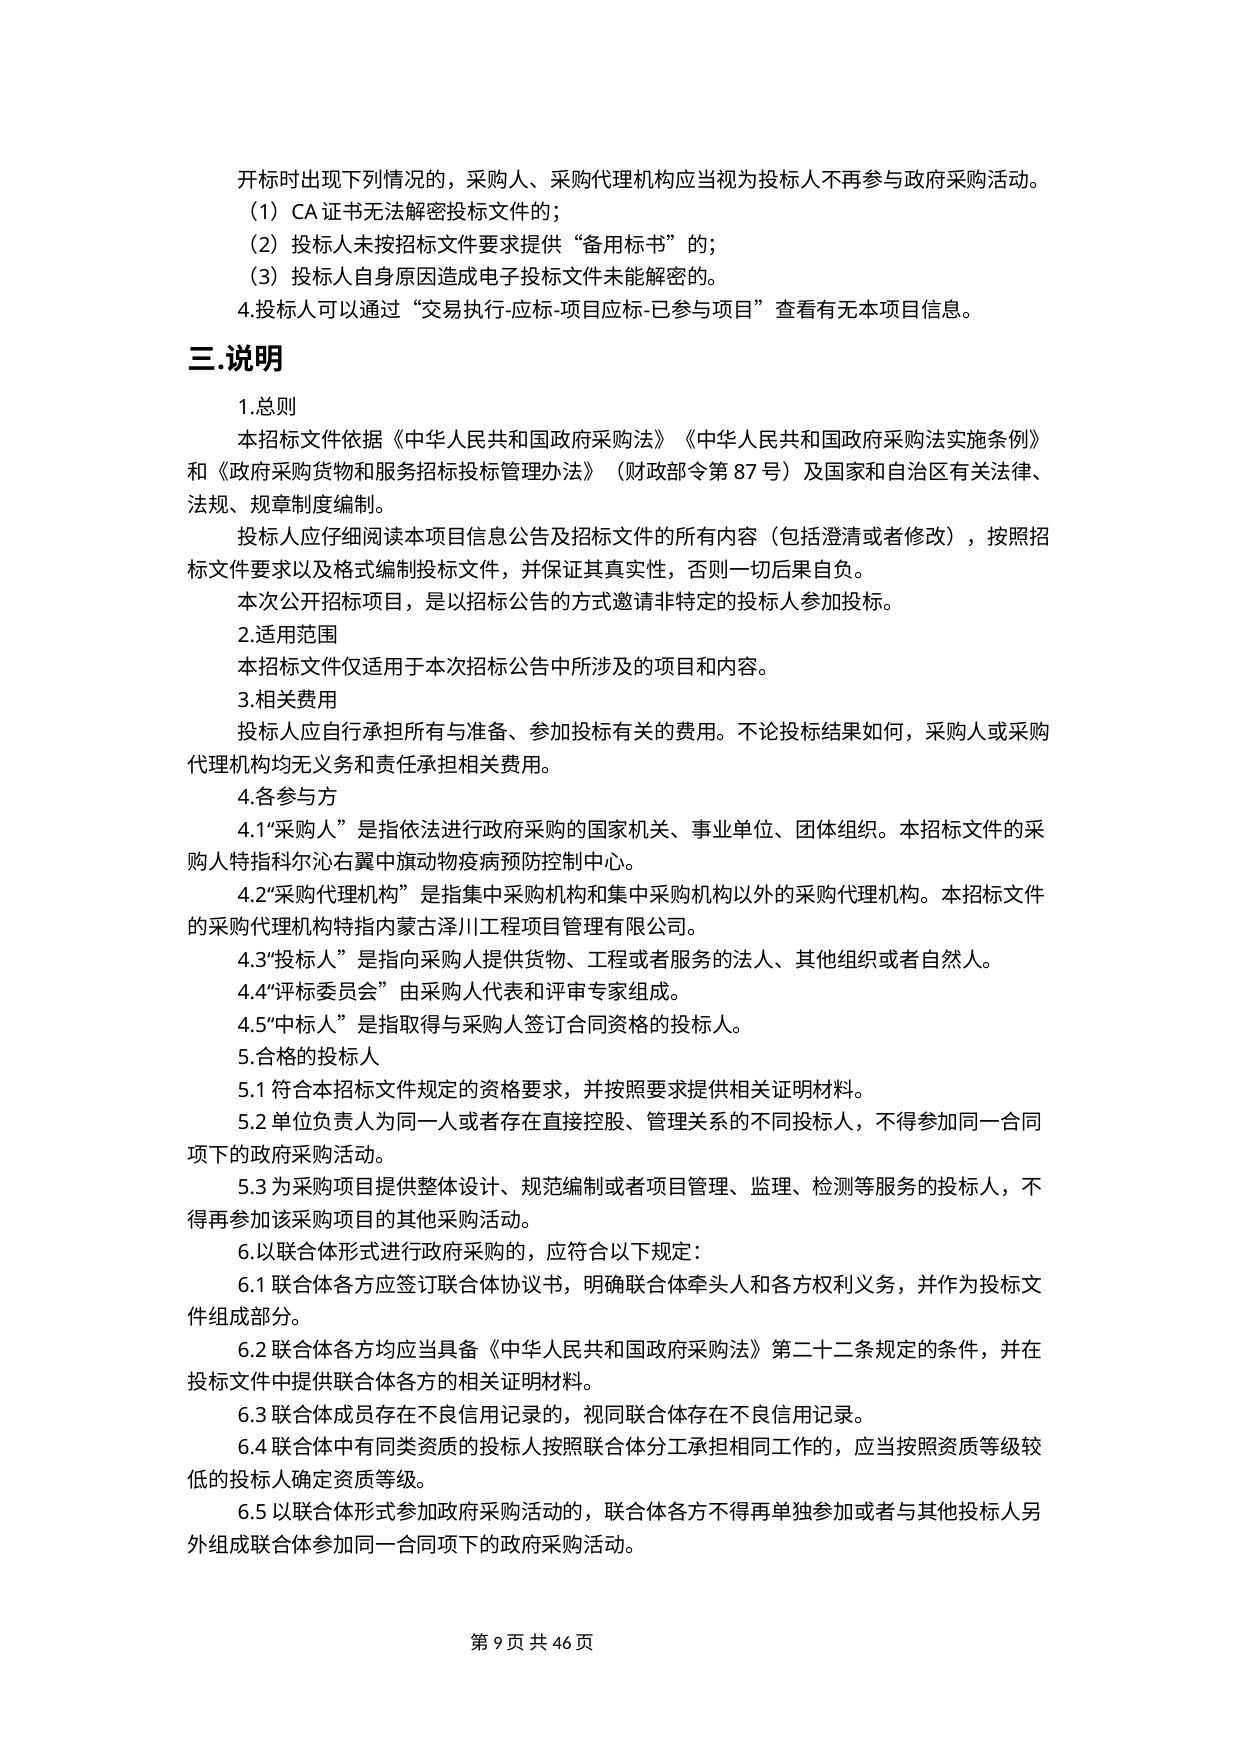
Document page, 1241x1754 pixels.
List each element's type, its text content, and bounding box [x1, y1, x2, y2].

text 4.3“投标人”是指向采购人提供货物、工程或者服务的法人、其他组织或者自然人。 [187, 942, 1053, 974]
text 5.2单位负责人为同一人或者存在直接控股、管理关系的不同投标人，不得参加同一合同项下的政府采购活动。 [187, 1104, 1053, 1169]
text 4.4“评标委员会”由采购人代表和评审专家组成。 [187, 974, 1053, 1007]
text 6.4联合体中有同类资质的投标人按照联合体分工承担相同工作的，应当按照资质等级较低的投标人确定资质等级。 [187, 1429, 1053, 1494]
text 4.1“采购人”是指依法进行政府采购的国家机关、事业单位、团体组织。本招标文件的采购人特指科尔沁右翼中旗动物疫病预防控制中心。 [187, 812, 1053, 877]
text 6.3联合体成员存在不良信用记录的，视同联合体存在不良信用记录。 [187, 1397, 1053, 1429]
text 投标人应自行承担所有与准备、参加投标有关的费用。不论投标结果如何，采购人或采购代理机构均无义务和责任承担相关费用。 [187, 714, 1053, 779]
text 本招标文件依据《中华人民共和国政府采购法》《中华人民共和国政府采购法实施条例》和《政府采购货物和服务招标投标管理办法》（财政部令第87号）及国家和自治区有关法律、法规、规章制度编制。 [187, 422, 1053, 519]
text 投标人应仔细阅读本项目信息公告及招标文件的所有内容（包括澄清或者修改），按照招标文件要求以及格式编制投标文件，并保证其真实性，否则一切后果自负。 [187, 519, 1053, 584]
text （1）CA证书无法解密投标文件的； [187, 194, 1053, 227]
text 4.投标人可以通过“交易执行-应标-项目应标-已参与项目”查看有无本项目信息。 [187, 292, 1053, 324]
text 3.相关费用 [187, 682, 1053, 714]
text 开标时出现下列情况的，采购人、采购代理机构应当视为投标人不再参与政府采购活动。 [187, 162, 1053, 194]
text 5.3为采购项目提供整体设计、规范编制或者项目管理、监理、检测等服务的投标人，不得再参加该采购项目的其他采购活动。 [187, 1169, 1053, 1234]
text 6.1联合体各方应签订联合体协议书，明确联合体牵头人和各方权利义务，并作为投标文件组成部分。 [187, 1267, 1053, 1332]
text 4.5“中标人”是指取得与采购人签订合同资格的投标人。 [187, 1007, 1053, 1039]
text 6.以联合体形式进行政府采购的，应符合以下规定： [187, 1234, 1053, 1267]
text 1.总则 [187, 389, 1053, 422]
text 5.合格的投标人 [187, 1039, 1053, 1072]
text 本次公开招标项目，是以招标公告的方式邀请非特定的投标人参加投标。 [187, 584, 1053, 617]
text （3）投标人自身原因造成电子投标文件未能解密的。 [187, 259, 1053, 292]
text 6.2联合体各方均应当具备《中华人民共和国政府采购法》第二十二条规定的条件，并在投标文件中提供联合体各方的相关证明材料。 [187, 1332, 1053, 1397]
text 4.各参与方 [187, 779, 1053, 812]
text 2.适用范围 [187, 617, 1053, 649]
text 本招标文件仅适用于本次招标公告中所涉及的项目和内容。 [187, 649, 1053, 682]
text 5.1符合本招标文件规定的资格要求，并按照要求提供相关证明材料。 [187, 1072, 1053, 1104]
text 三.说明 [187, 324, 1053, 389]
text （2）投标人未按招标文件要求提供“备用标书”的； [187, 227, 1053, 259]
text 6.5以联合体形式参加政府采购活动的，联合体各方不得再单独参加或者与其他投标人另外组成联合体参加同一合同项下的政府采购活动。 [187, 1494, 1053, 1559]
text 4.2“采购代理机构”是指集中采购机构和集中采购机构以外的采购代理机构。本招标文件的采购代理机构特指内蒙古泽川工程项目管理有限公司。 [187, 877, 1053, 942]
